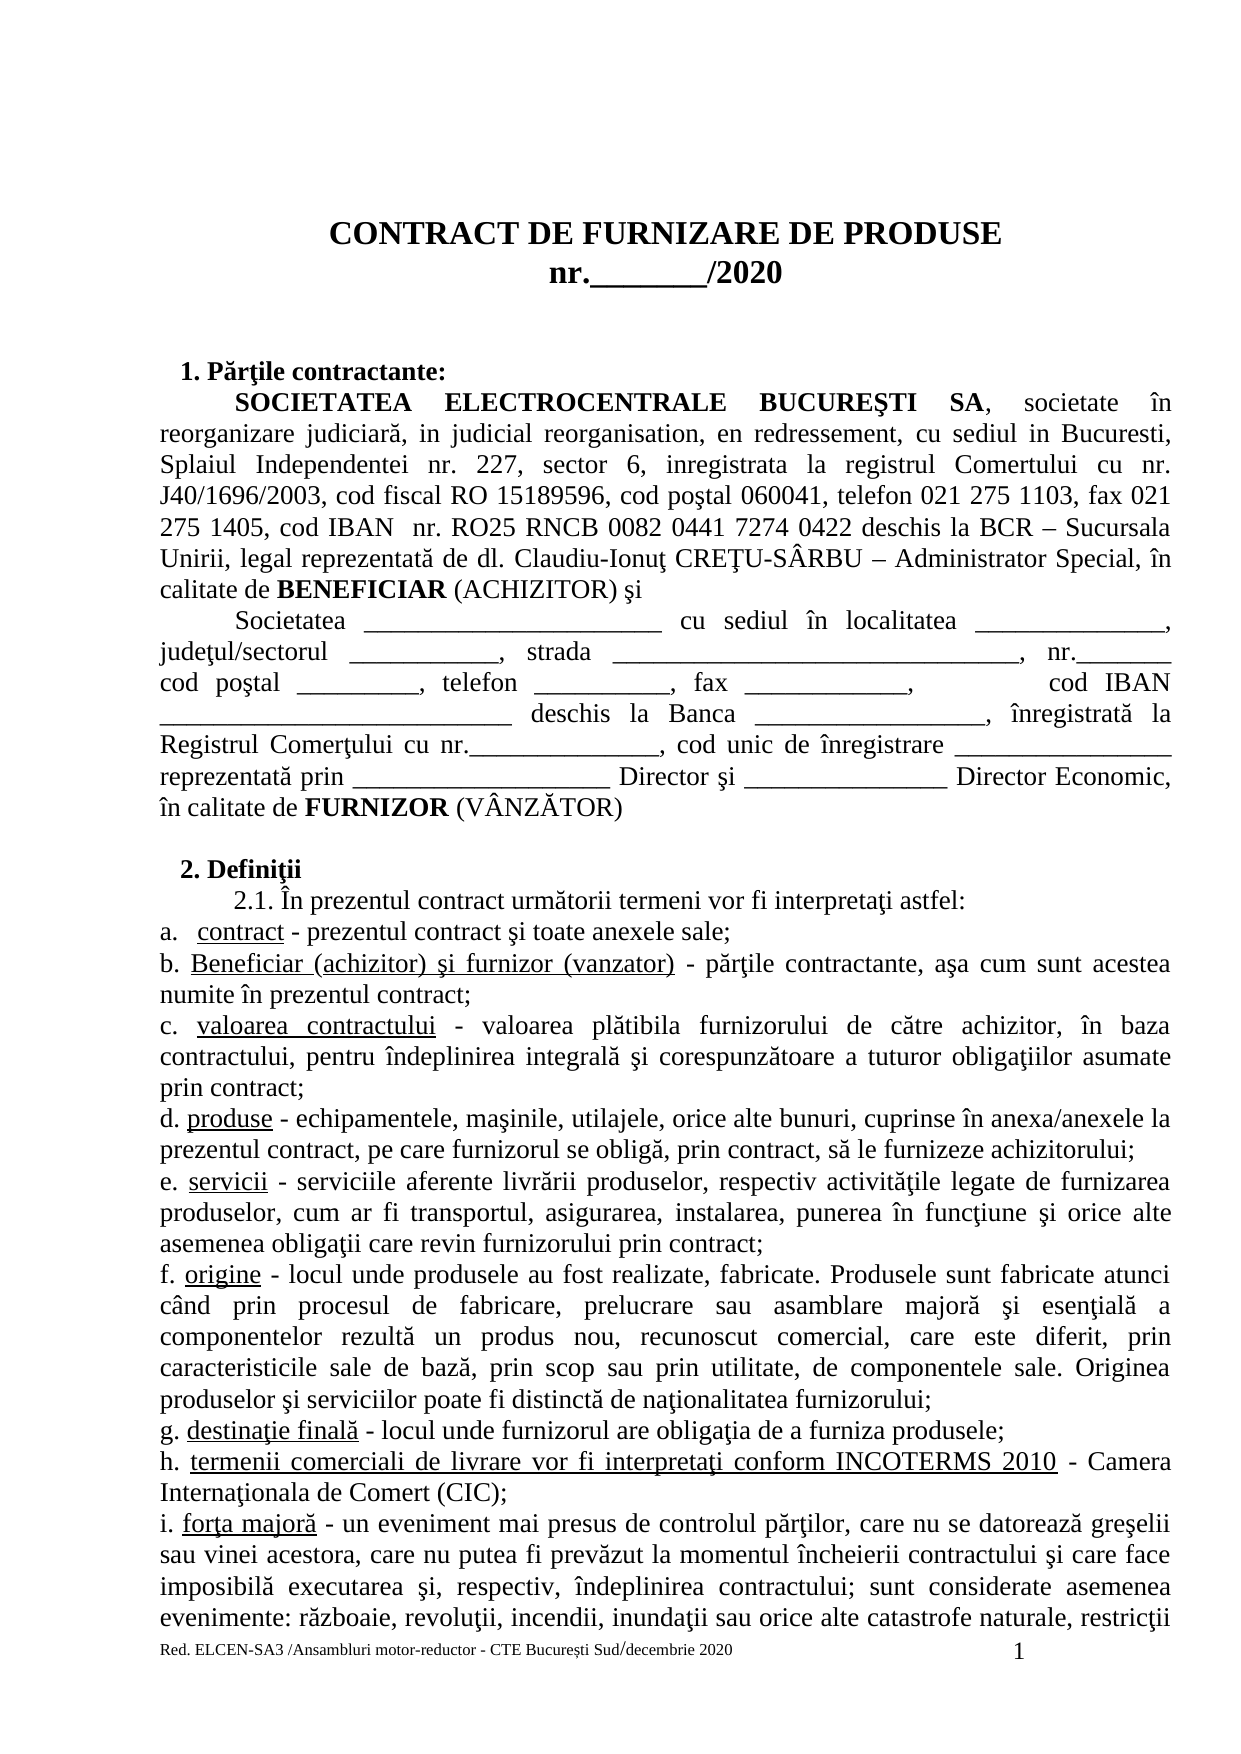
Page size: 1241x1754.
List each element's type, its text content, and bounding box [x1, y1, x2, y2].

text g. destinaţie finală - locul unde furnizorul are obligaţia de a furniza produsele; [159, 1414, 1172, 1445]
text 2. Definiţii [159, 853, 1172, 884]
text e. servicii - serviciile aferente livrării produselor, respectiv activităţile legate de furnizarea produselor, cum ar fi transportul, asigurarea, instalarea, punerea în funcţiune şi orice alte asemenea obligaţii care revin furnizorului prin contract; [159, 1165, 1172, 1258]
text 1. Părţile contractante: [159, 355, 1172, 386]
text h. termenii comerciali de livrare vor fi interpretaţi conform INCOTERMS 2010 - Camera Internaţionala de Comert (CIC); [159, 1445, 1172, 1507]
text d. produse - echipamentele, maşinile, utilajele, orice alte bunuri, cuprinse în anexa/anexele la prezentul contract, pe care furnizorul se obligă, prin contract, să le furnizeze achizitorului; [159, 1102, 1172, 1165]
list contract - prezentul contract şi toate anexele sale; [159, 916, 1172, 947]
text b. Beneficiar (achizitor) şi furnizor (vanzator) - părţile contractante, aşa cum sunt acestea numite în prezentul contract; [159, 947, 1172, 1009]
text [159, 1507, 1172, 1632]
text SOCIETATEA ELECTROCENTRALE BUCUREŞTI SA, societate în reorganizare judiciară, in judicial reorganisation, en redressement, cu sediul in Bucuresti, Splaiul Independentei nr. 227, sector 6, inregistrata la registrul Comertului cu nr. J40/1696/2003, cod fiscal RO 15189596, cod poştal 060041, telefon 021 275 1103, fax 021 275 1405, cod IBAN nr. RO25 RNCB 0082 0441 7274 0422 deschis la BCR – Sucursala Unirii, legal reprezentată de dl. Claudiu-Ionuţ CREŢU-SÂRBU – Administrator Special, în calitate de BENEFICIAR (ACHIZITOR) şi [159, 386, 1172, 604]
text c. valoarea contractului - valoarea plătibila furnizorului de către achizitor, în baza contractului, pentru îndeplinirea integrală şi corespunzătoare a tuturor obligaţiilor asumate prin contract; [159, 1009, 1172, 1102]
text Societatea ______________________ cu sediul în localitatea ______________, judeţul/sectorul ___________, strada ______________________________, nr._______ cod poştal _________, telefon __________, fax ____________, cod IBAN __________________________ deschis la Banca _________________, înregistrată la Registrul Comerţului cu nr.______________, cod unic de înregistrare ________________ reprezentată prin ___________________ Director şi _______________ Director Economic, în calitate de FURNIZOR (VÂNZĂTOR) [159, 604, 1172, 822]
text CONTRACT DE FURNIZARE DE PRODUSE nr._______/2020 [159, 213, 1172, 290]
text f. origine - locul unde produsele au fost realizate, fabricate. Produsele sunt fabricate atunci când prin procesul de fabricare, prelucrare sau asamblare majoră şi esenţială a componentelor rezultă un produs nou, recunoscut comercial, care este diferit, prin caracteristicile sale de bază, prin scop sau prin utilitate, de componentele sale. Originea produselor şi serviciilor poate fi distinctă de naţionalitatea furnizorului; [159, 1258, 1172, 1414]
text 2.1. În prezentul contract următorii termeni vor fi interpretaţi astfel: [159, 884, 1172, 916]
